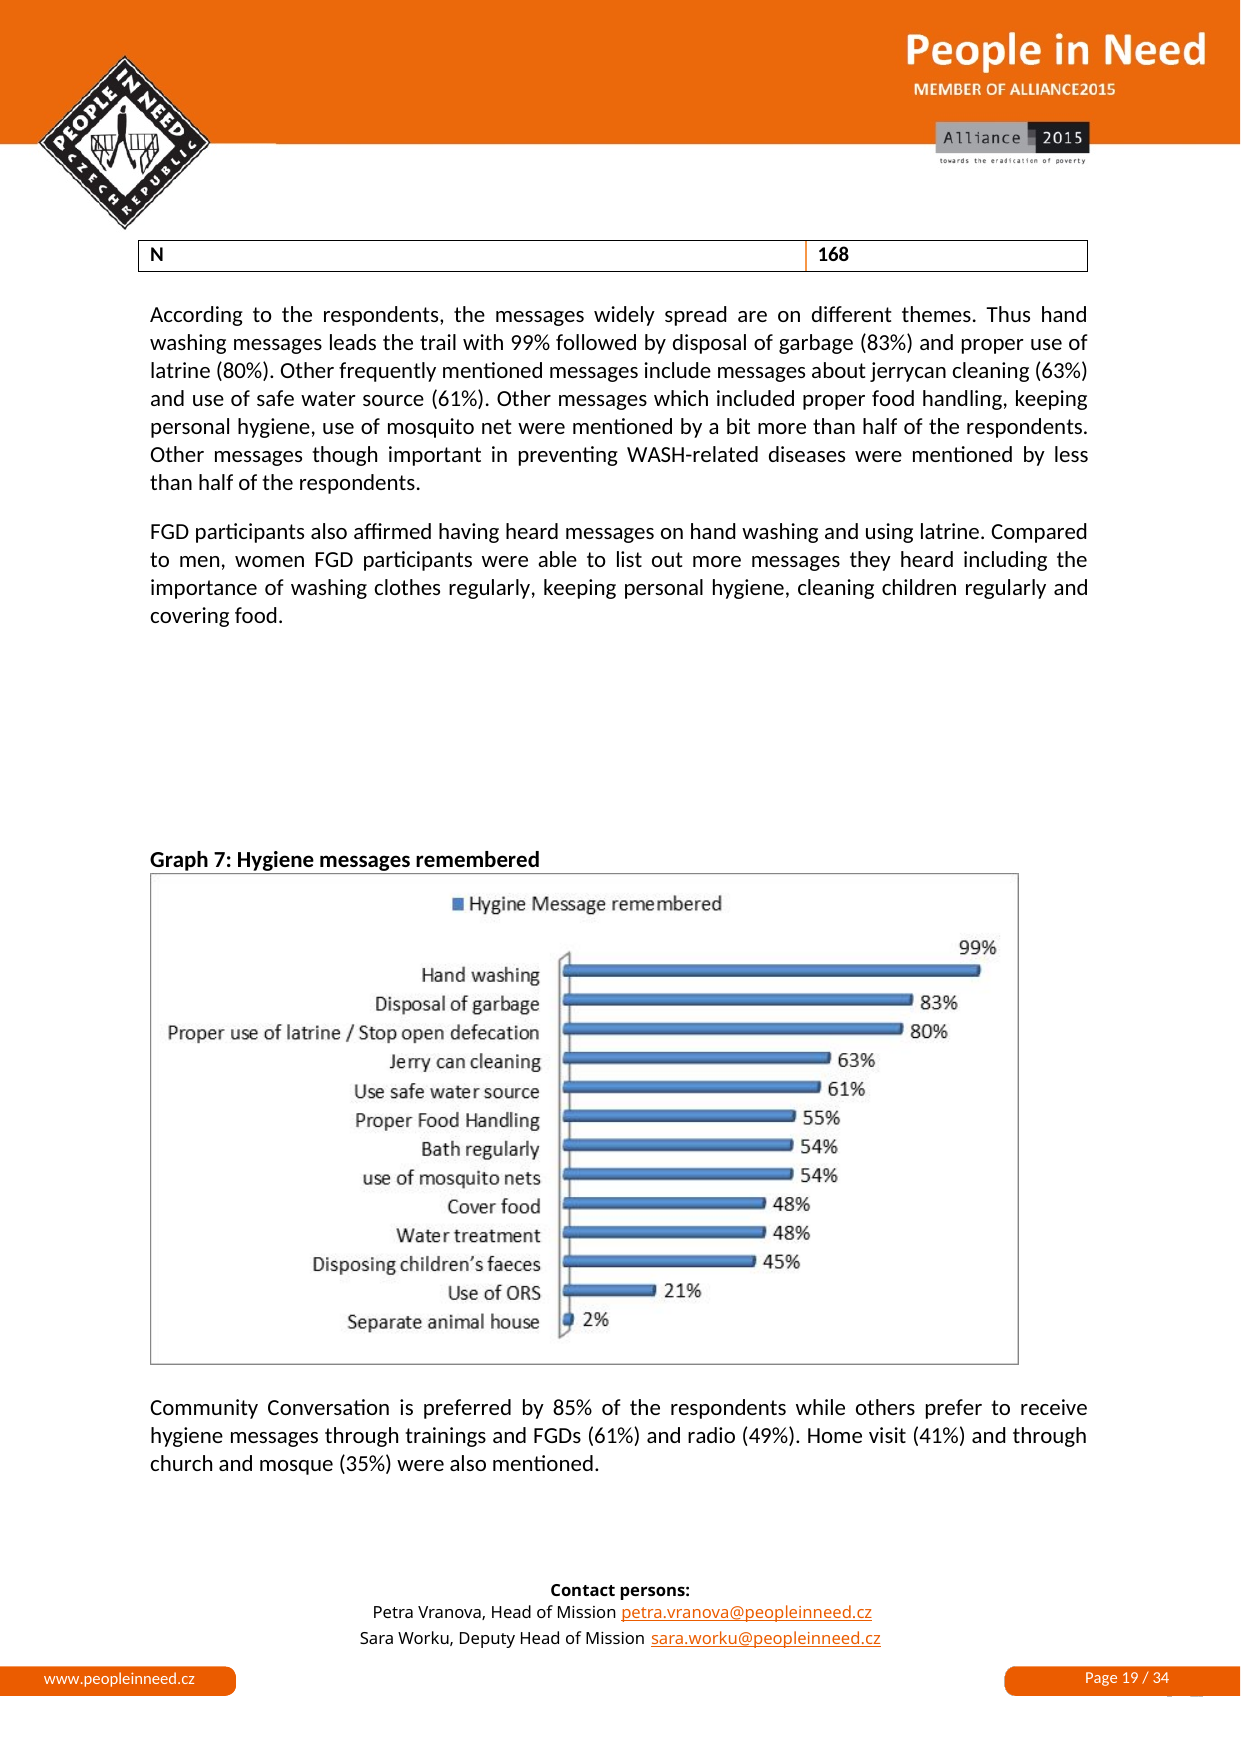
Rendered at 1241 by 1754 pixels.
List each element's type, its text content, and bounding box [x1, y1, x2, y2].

table_cell N [139, 241, 805, 271]
picture [150, 873, 1019, 1365]
picture [0, 1665, 237, 1697]
text According to the respondents, the messages widely spread are on different themes. Thus hand washing messages leads the trail with 99% followed by disposal of garbage (83%) and proper use of latrine (80%). Other frequently mentioned messages include messages about jerrycan cleaning (63%) and use of safe water source (61%). Other messages which included proper food handling, keeping personal hygiene, use of mosquito net were mentioned by a bit more than half of the respondents. Other messages though important in preventing WASH-related diseases were mentioned by less than half of the respondents. [150, 300, 1090, 496]
picture [0, 0, 1241, 240]
text Community Conversation is preferred by 85% of the respondents while others prefer to receive hygiene messages through trainings and FGDs (61%) and radio (49%). Home visit (41%) and through church and mosque (35%) were also mentioned. [150, 1393, 1090, 1477]
picture [1003, 1665, 1241, 1697]
text Graph 7: Hygiene messages remembered [150, 846, 1090, 874]
table_cell 168 [807, 241, 1087, 271]
text FGD participants also affirmed having heard messages on hand washing and using latrine. Compared to men, women FGD participants were able to list out more messages they heard including the importance of washing clothes regularly, keeping personal hygiene, cleaning children regularly and covering food. [150, 517, 1090, 629]
